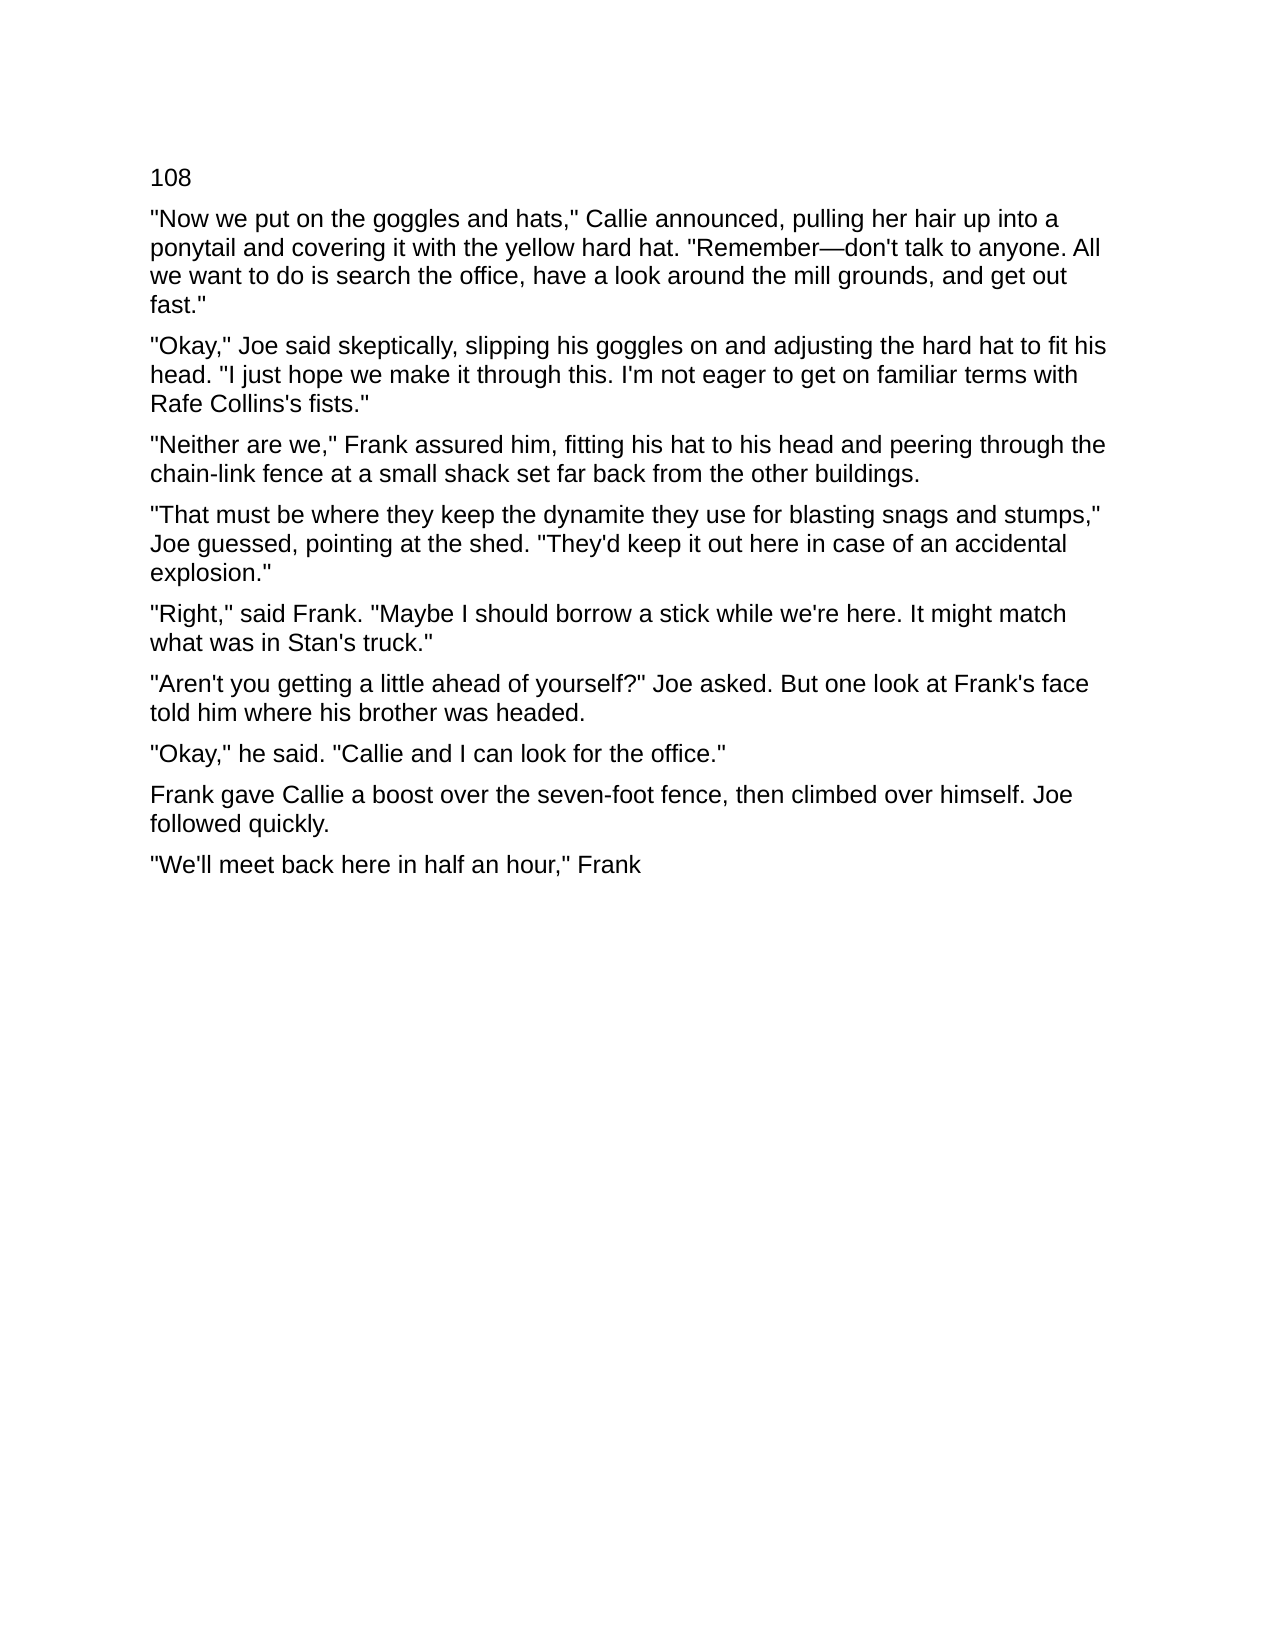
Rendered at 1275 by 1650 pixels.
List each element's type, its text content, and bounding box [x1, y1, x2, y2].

text "We'll meet back here in half an hour," Frank [150, 850, 1125, 879]
text "Now we put on the goggles and hats," Callie announced, pulling her hair up into a ponytail and covering it with the yellow hard hat. "Remember—don't talk to anyone. All we want to do is search the office, have a look around the mill grounds, and get out fast." [150, 204, 1125, 319]
text 108 [150, 162, 1125, 191]
text "Okay," he said. "Callie and I can look for the office." [150, 739, 1125, 767]
text "Okay," Joe said skeptically, slipping his goggles on and adjusting the hard hat to fit his head. "I just hope we make it through this. I'm not eager to get on familiar terms with Rafe Collins's fists." [150, 331, 1125, 417]
text Frank gave Callie a boost over the seven-foot fence, then climbed over himself. Joe followed quickly. [150, 780, 1125, 837]
text "Right," said Frank. "Maybe I should borrow a stick while we're here. It might match what was in Stan's truck." [150, 599, 1125, 656]
text "Aren't you getting a little ahead of yourself?" Joe asked. But one look at Frank's face told him where his brother was headed. [150, 669, 1125, 726]
text "Neither are we," Frank assured him, fitting his hat to his head and peering through the chain-link fence at a small shack set far back from the other buildings. [150, 430, 1125, 487]
text "That must be where they keep the dynamite they use for blasting snags and stumps," Joe guessed, pointing at the shed. "They'd keep it out here in case of an accidental explosion." [150, 500, 1125, 586]
